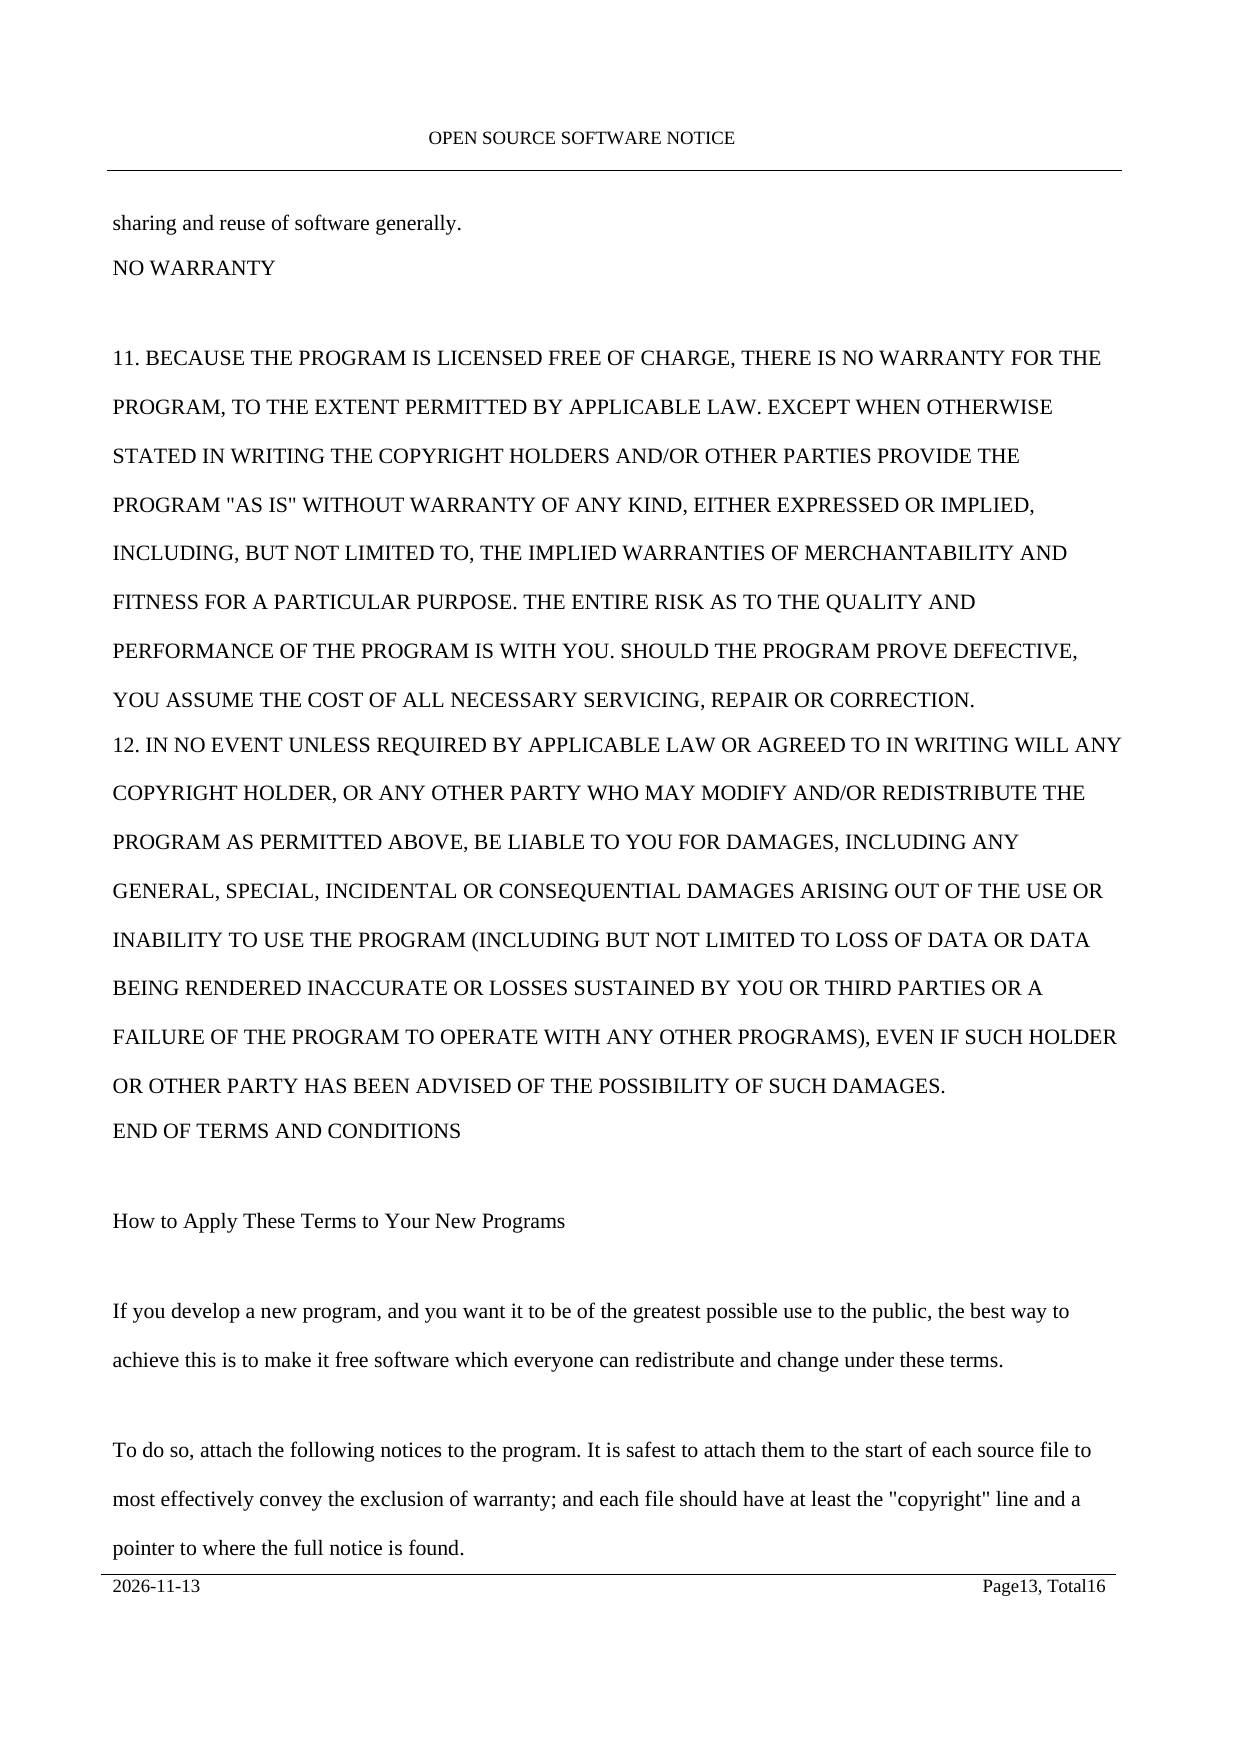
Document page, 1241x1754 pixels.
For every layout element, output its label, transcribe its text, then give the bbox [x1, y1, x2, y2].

text 12. IN NO EVENT UNLESS REQUIRED BY APPLICABLE LAW OR AGREED TO IN WRITING WILL ANY COPYRIGHT HOLDER, OR ANY OTHER PARTY WHO MAY MODIFY AND/OR REDISTRIBUTE THE PROGRAM AS PERMITTED ABOVE, BE LIABLE TO YOU FOR DAMAGES, INCLUDING ANY GENERAL, SPECIAL, INCIDENTAL OR CONSEQUENTIAL DAMAGES ARISING OUT OF THE USE OR INABILITY TO USE THE PROGRAM (INCLUDING BUT NOT LIMITED TO LOSS OF DATA OR DATA BEING RENDERED INACCURATE OR LOSSES SUSTAINED BY YOU OR THIRD PARTIES OR A FAILURE OF THE PROGRAM TO OPERATE WITH ANY OTHER PROGRAMS), EVEN IF SUCH HOLDER OR OTHER PARTY HAS BEEN ADVISED OF THE POSSIBILITY OF SUCH DAMAGES. [112, 728, 1128, 1102]
text NO WARRANTY [112, 251, 1128, 284]
text To do so, attach the following notices to the program. It is safest to attach them to the start of each source file to most effectively convey the exclusion of warranty; and each file should have at least the "copyright" line and a pointer to where the full notice is found. [112, 1434, 1128, 1564]
text 11. BECAUSE THE PROGRAM IS LICENSED FREE OF CHARGE, THERE IS NO WARRANTY FOR THE PROGRAM, TO THE EXTENT PERMITTED BY APPLICABLE LAW. EXCEPT WHEN OTHERWISE STATED IN WRITING THE COPYRIGHT HOLDERS AND/OR OTHER PARTIES PROVIDE THE PROGRAM "AS IS" WITHOUT WARRANTY OF ANY KIND, EITHER EXPRESSED OR IMPLIED, INCLUDING, BUT NOT LIMITED TO, THE IMPLIED WARRANTIES OF MERCHANTABILITY AND FITNESS FOR A PARTICULAR PURPOSE. THE ENTIRE RISK AS TO THE QUALITY AND PERFORMANCE OF THE PROGRAM IS WITH YOU. SHOULD THE PROGRAM PROVE DEFECTIVE, YOU ASSUME THE COST OF ALL NECESSARY SERVICING, REPAIR OR CORRECTION. [112, 342, 1128, 715]
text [112, 206, 1128, 239]
text END OF TERMS AND CONDITIONS [112, 1114, 1128, 1147]
text If you develop a new program, and you want it to be of the greatest possible use to the public, the best way to achieve this is to make it free software which everyone can redistribute and change under these terms. [112, 1295, 1128, 1376]
text How to Apply These Terms to Your New Programs [112, 1204, 1128, 1237]
